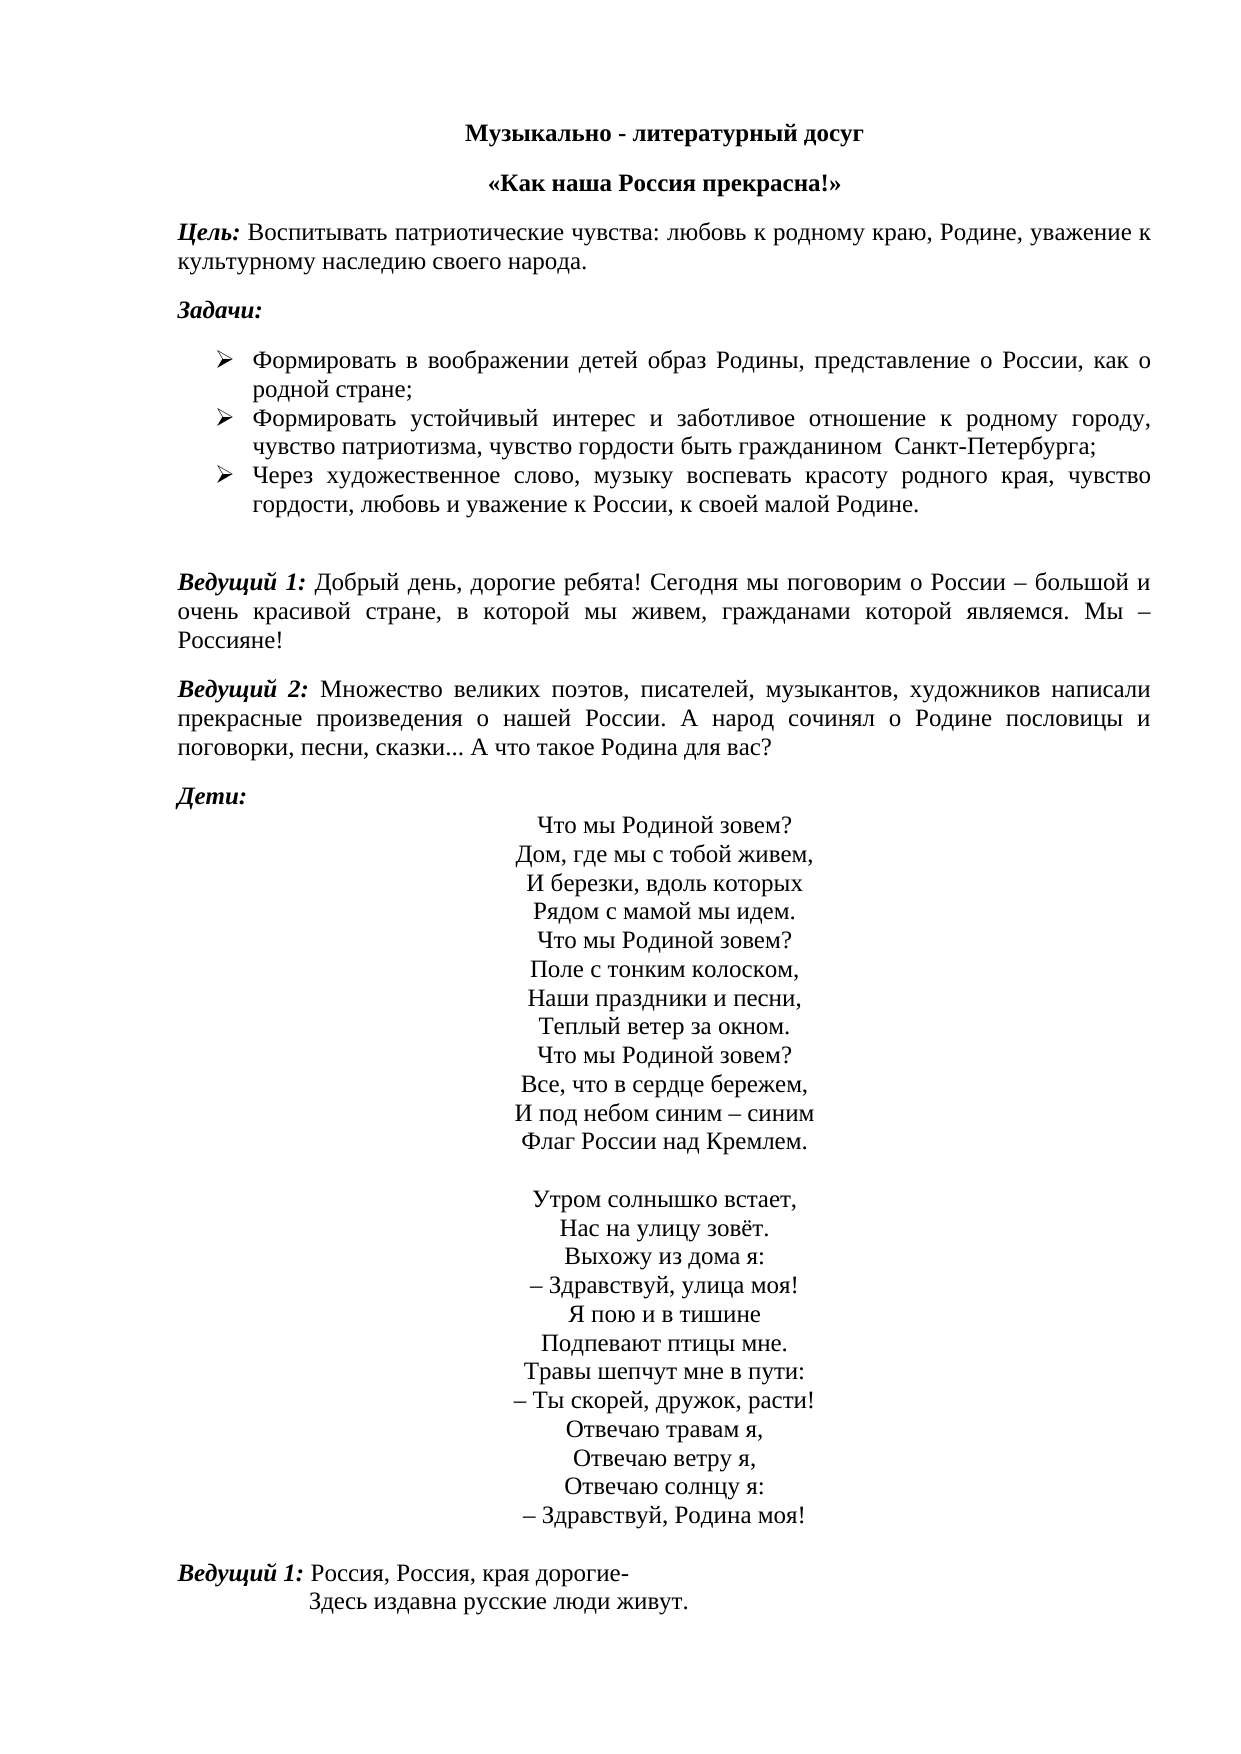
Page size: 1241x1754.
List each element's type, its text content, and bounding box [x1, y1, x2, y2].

text И под небом синим – синим [177, 1098, 1152, 1126]
text И березки, вдоль которых [177, 868, 1152, 896]
text Ведущий 2: Множество великих поэтов, писателей, музыкантов, художников написали прекрасные произведения о нашей России. А народ сочинял о Родине пословицы и поговорки, песни, сказки... А что такое Родина для вас? [177, 674, 1152, 761]
text Утром солнышко встает, [177, 1184, 1152, 1213]
text Все, что в сердце бережем, [177, 1069, 1152, 1098]
text Что мы Родиной зовем? [177, 1040, 1152, 1069]
text Цель: Воспитывать патриотические чувства: любовь к родному краю, Родине, уважение к культурному наследию своего народа. [177, 217, 1152, 275]
text Выхожу из дома я: [177, 1241, 1152, 1270]
text – Здравствуй, Родина моя! [177, 1500, 1152, 1529]
text Дом, где мы с тобой живем, [177, 839, 1152, 868]
text Отвечаю солнцу я: [177, 1471, 1152, 1500]
text Отвечаю травам я, [177, 1414, 1152, 1443]
list Формировать устойчивый интерес и заботливое отношение к родному городу, чувство патриотизма, чувство гордости быть гражданином Санкт-Петербурга; [215, 403, 1152, 460]
text Ведущий 1: Добрый день, дорогие ребята! Сегодня мы поговорим о России – большой и очень красивой стране, в которой мы живем, гражданами которой являемся. Мы – Россияне! [177, 567, 1152, 653]
text Что мы Родиной зовем? [177, 810, 1152, 839]
list Формировать в воображении детей образ Родины, представление о России, как о родной стране; [215, 345, 1152, 403]
text Задачи: [177, 296, 1152, 324]
text Ведущий 1: Россия, Россия, края дорогие- [177, 1558, 1152, 1586]
text «Как наша Россия прекрасна!» [177, 168, 1152, 196]
text – Здравствуй, улица моя! [177, 1270, 1152, 1299]
text Флаг России над Кремлем. [177, 1126, 1152, 1155]
text Нас на улицу зовёт. [177, 1213, 1152, 1241]
text Травы шепчут мне в пути: [177, 1356, 1152, 1385]
text – Ты скорей, дружок, расти! [177, 1385, 1152, 1414]
text Подпевают птицы мне. [177, 1328, 1152, 1356]
text Теплый ветер за окном. [177, 1011, 1152, 1040]
text Рядом с мамой мы идем. [177, 896, 1152, 925]
text Что мы Родиной зовем? [177, 925, 1152, 954]
text Наши праздники и песни, [177, 983, 1152, 1011]
text Дети: [177, 781, 1152, 810]
text Музыкально - литературный досуг [177, 118, 1152, 147]
list Через художественное слово, музыку воспевать красоту родного края, чувство гордости, любовь и уважение к России, к своей малой Родине. [215, 460, 1152, 518]
text Отвечаю ветру я, [177, 1443, 1152, 1471]
text Поле с тонким колоском, [177, 954, 1152, 983]
text Здесь издавна русские люди живут. [177, 1586, 1152, 1615]
text Я пою и в тишине [177, 1299, 1152, 1328]
